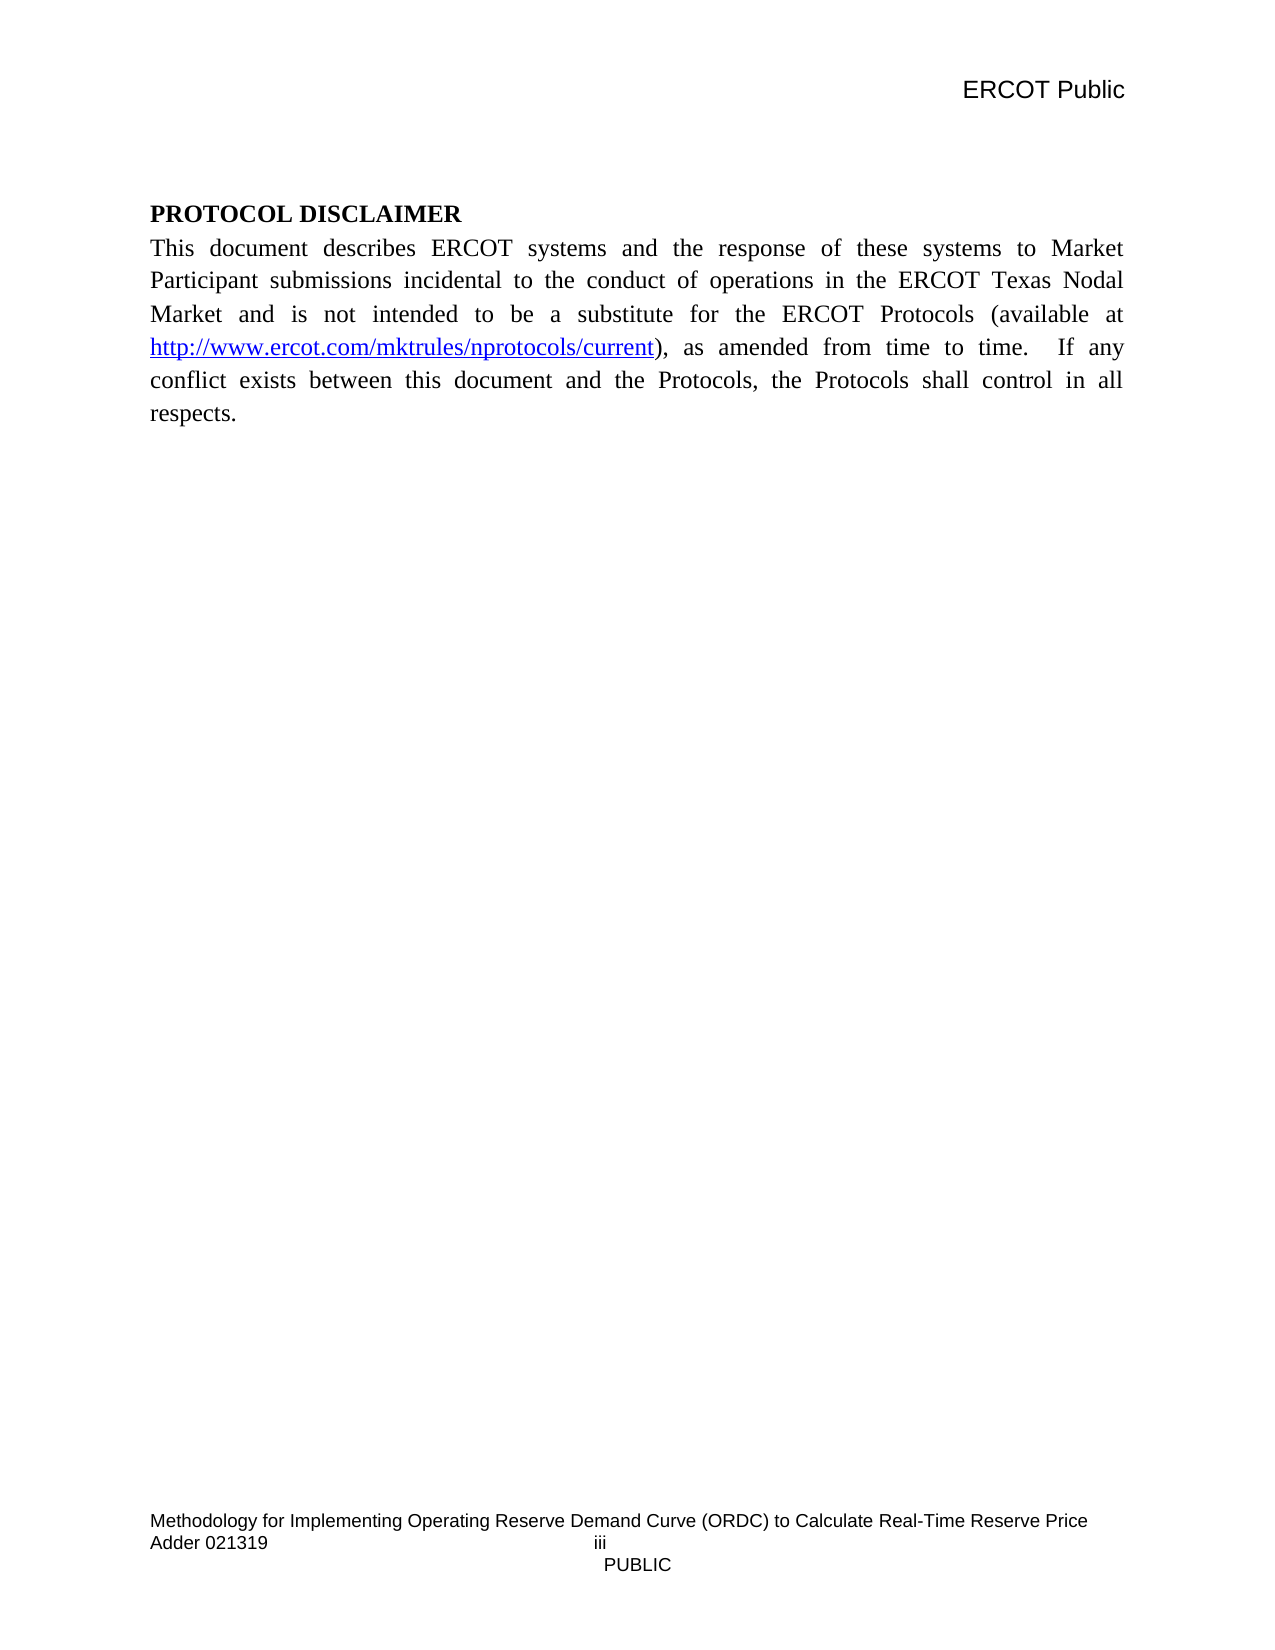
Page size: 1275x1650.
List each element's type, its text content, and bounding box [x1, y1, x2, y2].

text This document describes ERCOT systems and the response of these systems to Market Participant submissions incidental to the conduct of operations in the ERCOT Texas Nodal Market and is not intended to be a substitute for the ERCOT Protocols (available at http://www.ercot.com/mktrules/nprotocols/current), as amended from time to time. If any conflict exists between this document and the Protocols, the Protocols shall control in all respects. [150, 233, 1125, 426]
text PROTOCOL DISCLAIMER [150, 199, 1125, 228]
